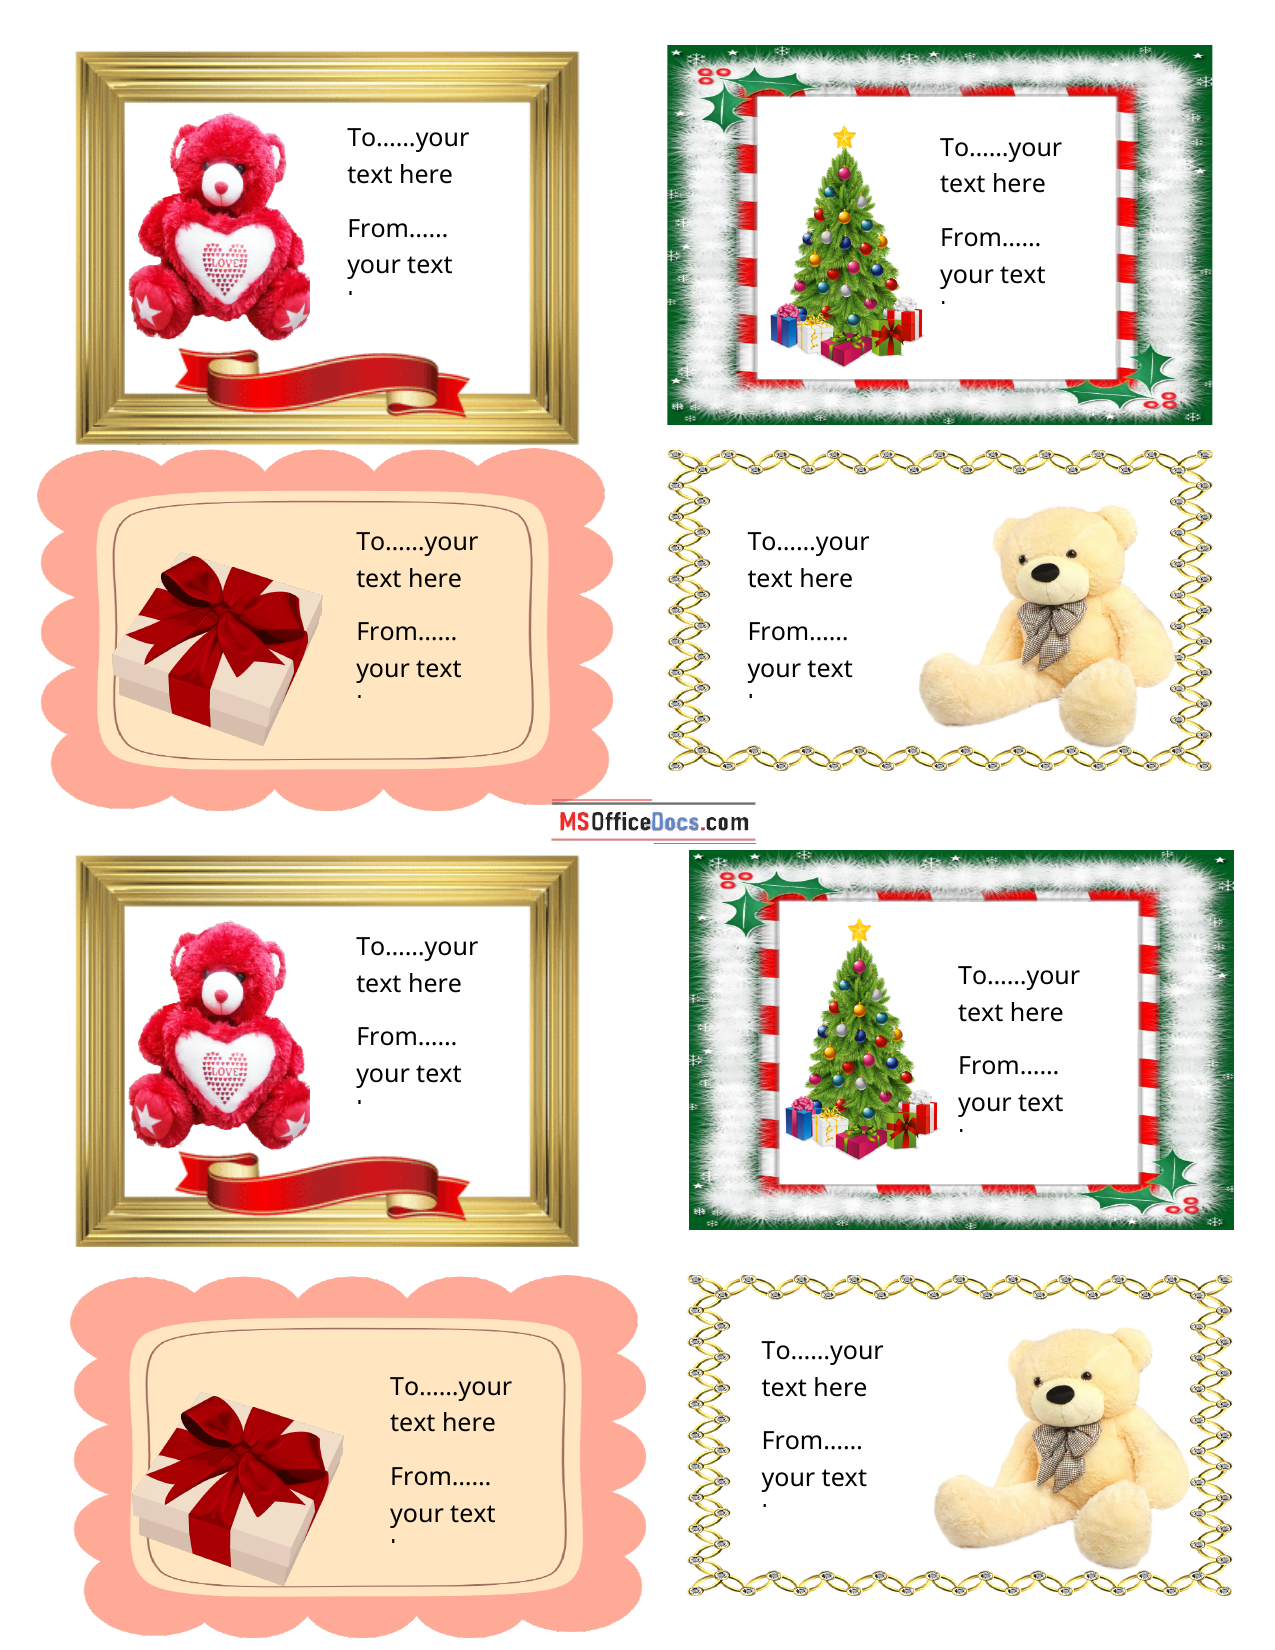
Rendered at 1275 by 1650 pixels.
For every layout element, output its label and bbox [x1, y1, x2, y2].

picture [69, 851, 585, 1247]
picture [686, 1275, 1233, 1596]
picture [666, 450, 1213, 771]
picture [70, 1275, 646, 1638]
picture [37, 448, 613, 811]
picture [689, 850, 1234, 1230]
picture [69, 47, 585, 445]
picture [667, 45, 1213, 425]
